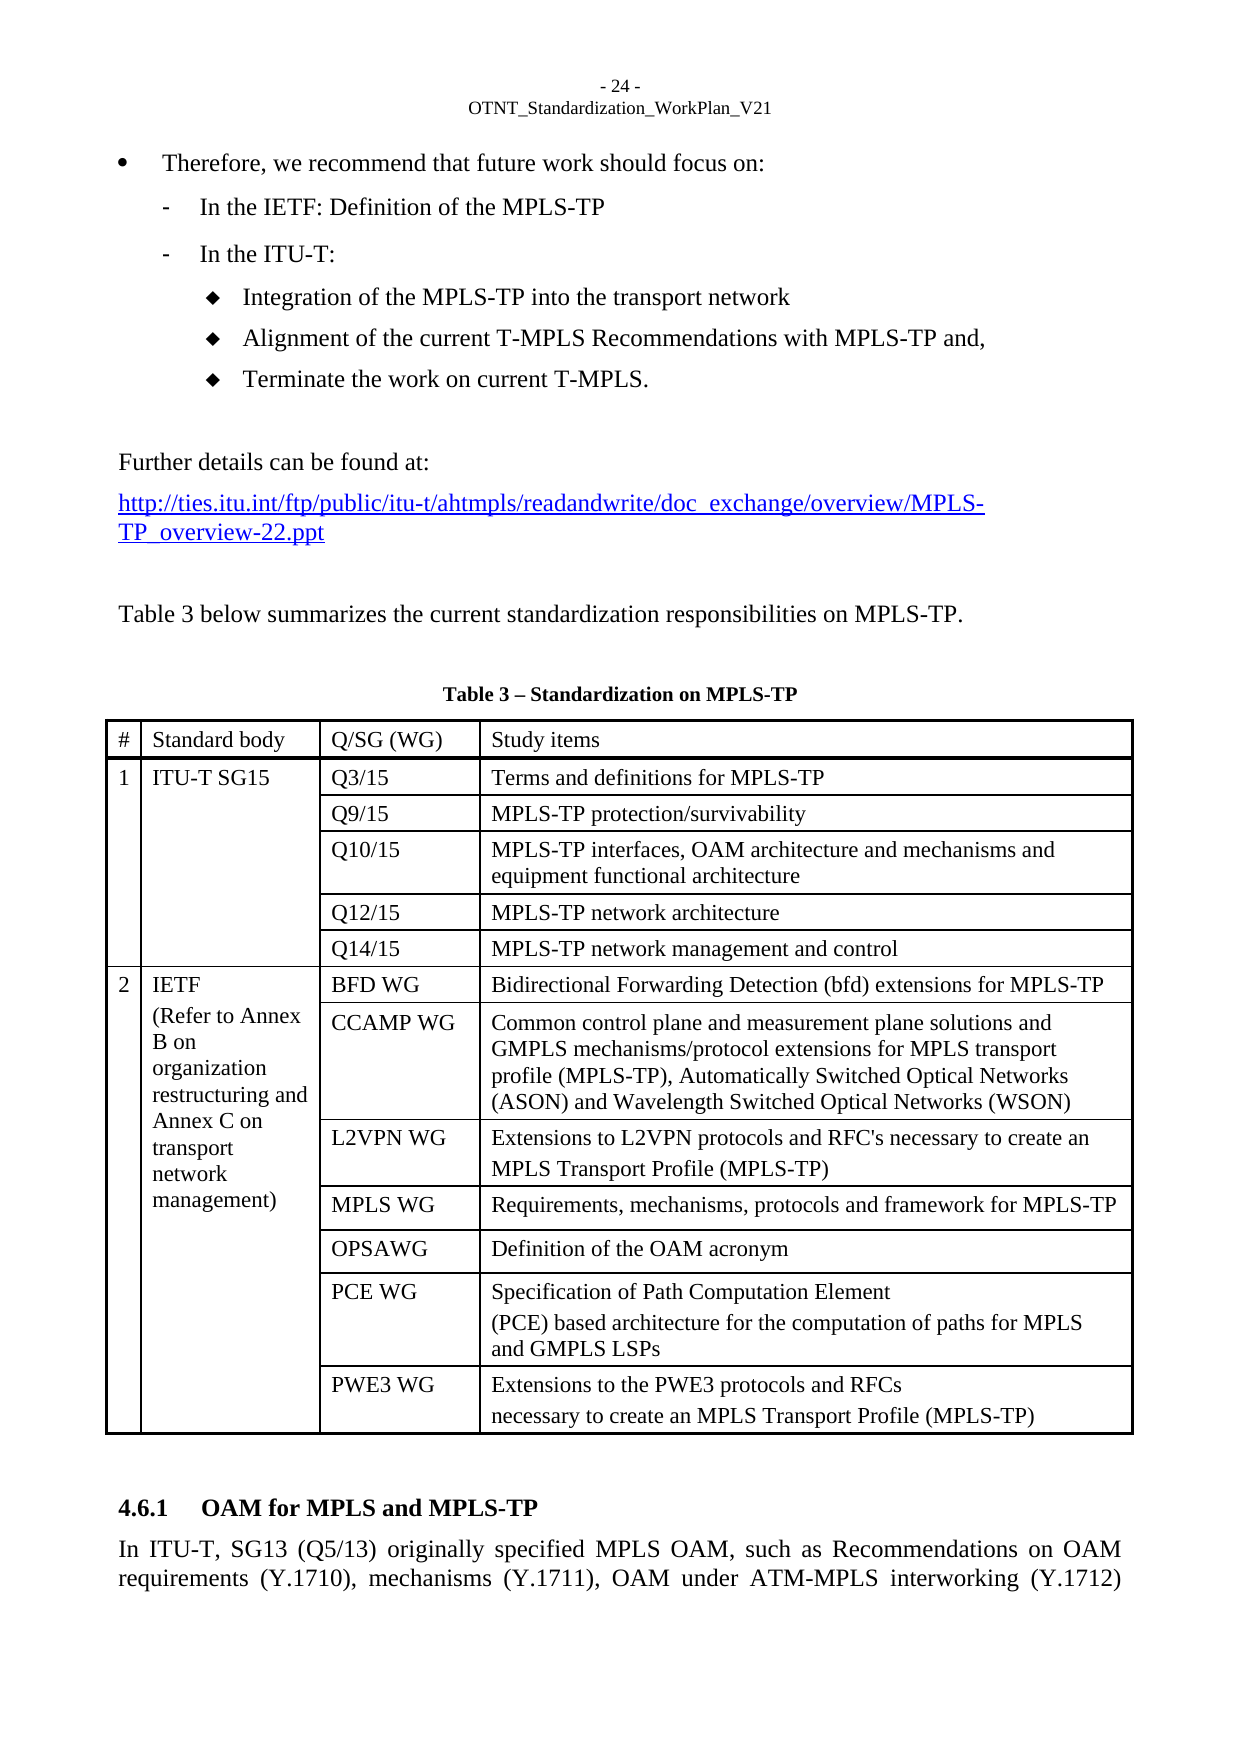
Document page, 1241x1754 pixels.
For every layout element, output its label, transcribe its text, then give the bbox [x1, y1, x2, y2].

table_header Study items [481, 722, 1131, 756]
text Further details can be found at: [118, 447, 1122, 476]
table_cell Bidirectional Forwarding Detection (bfd) extensions for MPLS-TP [481, 967, 1131, 1002]
list Alignment of the current T-MPLS Recommendations with MPLS-TP and, [206, 323, 1122, 352]
table_header Standard body [142, 722, 319, 756]
table_cell Q12/15 [321, 895, 479, 929]
table_cell MPLS-TP interfaces, OAM architecture and mechanisms and equipment functional architecture [481, 832, 1131, 893]
text below summarizes the current standardization responsibilities on MPLS-TP. [118, 599, 1122, 628]
table_header # [108, 722, 140, 756]
table_cell Q14/15 [321, 931, 479, 966]
text http://ties.itu.int/ftp/public/itu-t/ahtmpls/readandwrite/doc_exchange/overview/MPLS-TP_overview-22.ppt [118, 488, 1122, 546]
table_header Q/SG (WG) [321, 722, 479, 756]
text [118, 1534, 1122, 1592]
table_cell MPLS-TP network architecture [481, 895, 1131, 929]
table_cell IETF (Refer to Annex B on organization restructuring and Annex C on transport network management) [142, 967, 319, 1432]
table_cell PWE3 WG [321, 1367, 479, 1432]
table_cell MPLS WG [321, 1187, 479, 1229]
list Therefore, we recommend that future work should focus on: [118, 148, 1122, 176]
table_cell Terms and definitions for MPLS-TP [481, 760, 1131, 794]
table_cell ITU-T SG15 [142, 760, 319, 966]
list Terminate the work on current T-MPLS. [206, 364, 1122, 393]
table_cell Requirements, mechanisms, protocols and framework for MPLS-TP [481, 1187, 1131, 1229]
table_cell Common control plane and measurement plane solutions and GMPLS mechanisms/protocol extensions for MPLS transport profile (MPLS-TP), Automatically Switched Optical Networks (ASON) and Wavelength Switched Optical Networks (WSON) [481, 1003, 1131, 1119]
table_cell Q10/15 [321, 832, 479, 893]
list In the IETF: Definition of the MPLS-TP [162, 189, 1122, 223]
table_cell MPLS-TP network management and control [481, 931, 1131, 966]
table_cell L2VPN WG [321, 1120, 479, 1185]
table_cell Q9/15 [321, 796, 479, 830]
table_cell Specification of Path Computation Element (PCE) based architecture for the computation of paths for MPLS and GMPLS LSPs [481, 1274, 1131, 1365]
list Integration of the MPLS-TP into the transport network [206, 282, 1122, 311]
table_cell OPSAWG [321, 1231, 479, 1272]
table_cell MPLS-TP protection/survivability [481, 796, 1131, 830]
table_cell Q3/15 [321, 760, 479, 794]
list In the ITU-T: [162, 235, 1122, 269]
table_cell Extensions to L2VPN protocols and RFC's necessary to create an MPLS Transport Profile (MPLS-TP) [481, 1120, 1131, 1185]
table_cell Extensions to the PWE3 protocols and RFCs necessary to create an MPLS Transport Profile (MPLS-TP) [481, 1367, 1131, 1432]
table_cell 2 [108, 967, 140, 1432]
table_cell PCE WG [321, 1274, 479, 1365]
table_cell CCAMP WG [321, 1003, 479, 1119]
table_cell BFD WG [321, 967, 479, 1002]
subtitle OAM for MPLS and MPLS-TP [118, 1493, 1122, 1522]
table_cell Definition of the OAM acronym [481, 1231, 1131, 1272]
table_cell 1 [108, 760, 140, 966]
